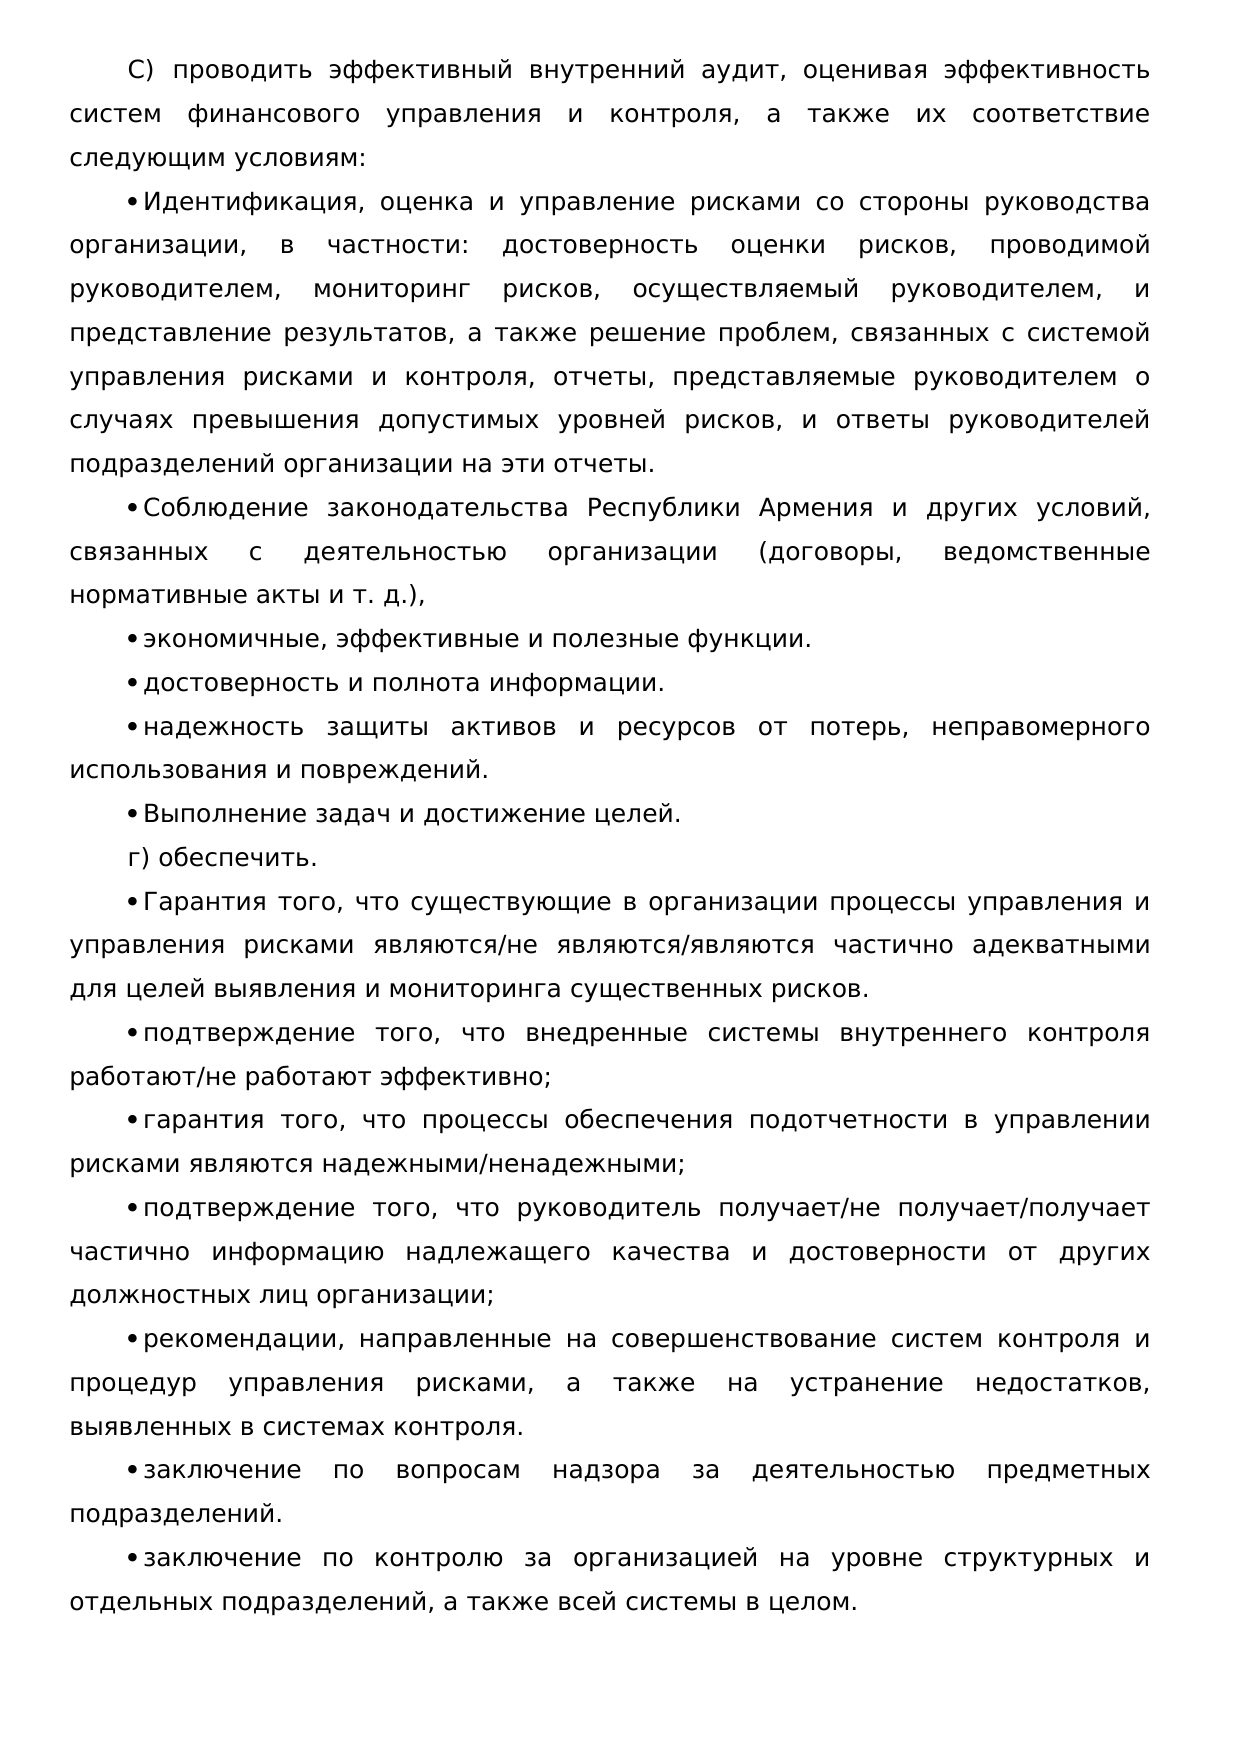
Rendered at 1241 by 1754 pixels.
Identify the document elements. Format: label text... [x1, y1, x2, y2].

list гарантия того, что процессы обеспечения подотчетности в управлении рисками являются надежными/ненадежными; [69, 1106, 1152, 1178]
list Выполнение задач и достижение целей. [69, 799, 1152, 828]
list заключение по вопросам надзора за деятельностью предметных подразделений. [69, 1456, 1152, 1528]
list экономичные, эффективные и полезные функции. [69, 624, 1152, 653]
text C) проводить эффективный внутренний аудит, оценивая эффективность систем финансового управления и контроля, а также их соответствие следующим условиям: [69, 56, 1152, 172]
list заключение по контролю за организацией на уровне структурных и отдельных подразделений, а также всей системы в целом. [69, 1543, 1152, 1616]
list рекомендации, направленные на совершенствование систем контроля и процедур управления рисками, а также на устранение недостатков, выявленных в системах контроля. [69, 1324, 1152, 1441]
list Соблюдение законодательства Республики Армения и других условий, связанных с деятельностью организации (договоры, ведомственные нормативные акты и т. д.), [69, 493, 1152, 610]
text г) обеспечить. [69, 843, 1152, 872]
list достоверность и полнота информации. [69, 668, 1152, 697]
list подтверждение того, что внедренные системы внутреннего контроля работают/не работают эффективно; [69, 1018, 1152, 1091]
list подтверждение того, что руководитель получает/не получает/получает частично информацию надлежащего качества и достоверности от других должностных лиц организации; [69, 1193, 1152, 1310]
list Идентификация, оценка и управление рисками со стороны руководства организации, в частности: достоверность оценки рисков, проводимой руководителем, мониторинг рисков, осуществляемый руководителем, и представление результатов, а также решение проблем, связанных с системой управления рисками и контроля, отчеты, представляемые руководителем о случаях превышения допустимых уровней рисков, и ответы руководителей подразделений организации на эти отчеты. [69, 187, 1152, 478]
list Гарантия того, что существующие в организации процессы управления и управления рисками являются/не являются/являются частично адекватными для целей выявления и мониторинга существенных рисков. [69, 887, 1152, 1003]
list надежность защиты активов и ресурсов от потерь, неправомерного использования и повреждений. [69, 712, 1152, 785]
